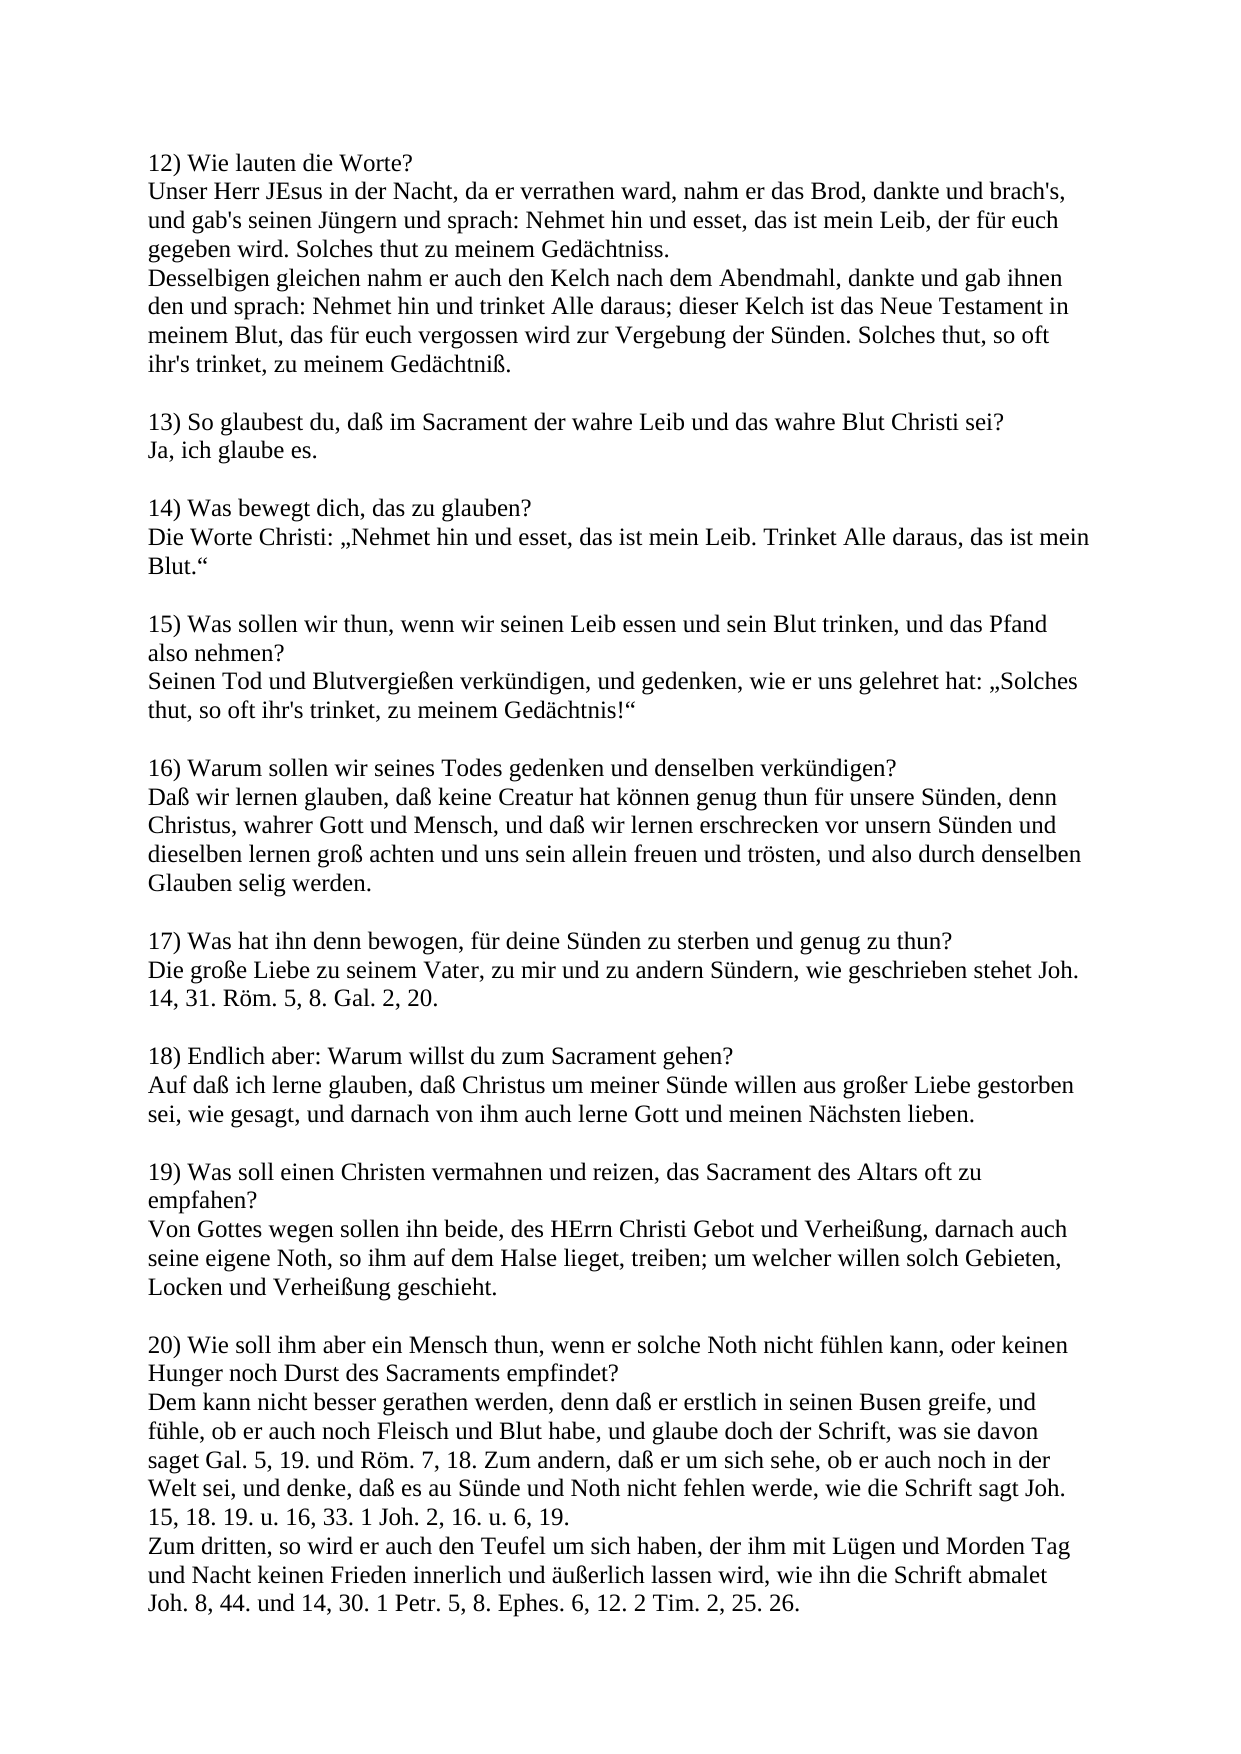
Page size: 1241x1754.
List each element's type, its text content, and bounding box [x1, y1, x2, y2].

text 18) Endlich aber: Warum willst du zum Sacrament gehen? Auf daß ich lerne glauben, daß Christus um meiner Sünde willen aus großer Liebe gestorben sei, wie gesagt, und darnach von ihm auch lerne Gott und meinen Nächsten lieben. [148, 1041, 1093, 1128]
text 14) Was bewegt dich, das zu glauben? Die Worte Christi: „Nehmet hin und esset, das ist mein Leib. Trinket Alle daraus, das ist mein Blut.“ [148, 493, 1093, 580]
text 15) Was sollen wir thun, wenn wir seinen Leib essen und sein Blut trinken, und das Pfand also nehmen? Seinen Tod und Blutvergießen verkündigen, und gedenken, wie er uns gelehret hat: „Solches thut, so oft ihr's trinket, zu meinem Gedächtnis!“ [148, 609, 1093, 724]
text 13) So glaubest du, daß im Sacrament der wahre Leib und das wahre Blut Christi sei? Ja, ich glaube es. [148, 407, 1093, 464]
text 19) Was soll einen Christen vermahnen und reizen, das Sacrament des Altars oft zu empfahen? Von Gottes wegen sollen ihn beide, des HErrn Christi Gebot und Verheißung, darnach auch seine eigene Noth, so ihm auf dem Halse lieget, treiben; um welcher willen solch Gebieten, Locken und Verheißung geschieht. [148, 1157, 1093, 1301]
text 17) Was hat ihn denn bewogen, für deine Sünden zu sterben und genug zu thun? Die große Liebe zu seinem Vater, zu mir und zu andern Sündern, wie geschrieben stehet Joh. 14, 31. Röm. 5, 8. Gal. 2, 20. [148, 926, 1093, 1012]
text 12) Wie lauten die Worte? Unser Herr JEsus in der Nacht, da er verrathen ward, nahm er das Brod, dankte und brach's, und gab's seinen Jüngern und sprach: Nehmet hin und esset, das ist mein Leib, der für euch gegeben wird. Solches thut zu meinem Gedächtniss. Desselbigen gleichen nahm er auch den Kelch nach dem Abendmahl, dankte und gab ihnen den und sprach: Nehmet hin und trinket Alle daraus; dieser Kelch ist das Neue Testament in meinem Blut, das für euch vergossen wird zur Vergebung der Sünden. Solches thut, so oft ihr's trinket, zu meinem Gedächtniß. [148, 148, 1093, 378]
text 20) Wie soll ihm aber ein Mensch thun, wenn er solche Noth nicht fühlen kann, oder keinen Hunger noch Durst des Sacraments empfindet? Dem kann nicht besser gerathen werden, denn daß er erstlich in seinen Busen greife, und fühle, ob er auch noch Fleisch und Blut habe, und glaube doch der Schrift, was sie davon saget Gal. 5, 19. und Röm. 7, 18. Zum andern, daß er um sich sehe, ob er auch noch in der Welt sei, und denke, daß es au Sünde und Noth nicht fehlen werde, wie die Schrift sagt Joh. 15, 18. 19. u. 16, 33. 1 Joh. 2, 16. u. 6, 19. Zum dritten, so wird er auch den Teufel um sich haben, der ihm mit Lügen und Morden Tag und Nacht keinen Frieden innerlich und äußerlich lassen wird, wie ihn die Schrift abmalet Joh. 8, 44. und 14, 30. 1 Petr. 5, 8. Ephes. 6, 12. 2 Tim. 2, 25. 26. [148, 1330, 1093, 1617]
text 16) Warum sollen wir seines Todes gedenken und denselben verkündigen? Daß wir lernen glauben, daß keine Creatur hat können genug thun für unsere Sünden, denn Christus, wahrer Gott und Mensch, und daß wir lernen erschrecken vor unsern Sünden und dieselben lernen groß achten und uns sein allein freuen und trösten, und also durch denselben Glauben selig werden. [148, 753, 1093, 897]
